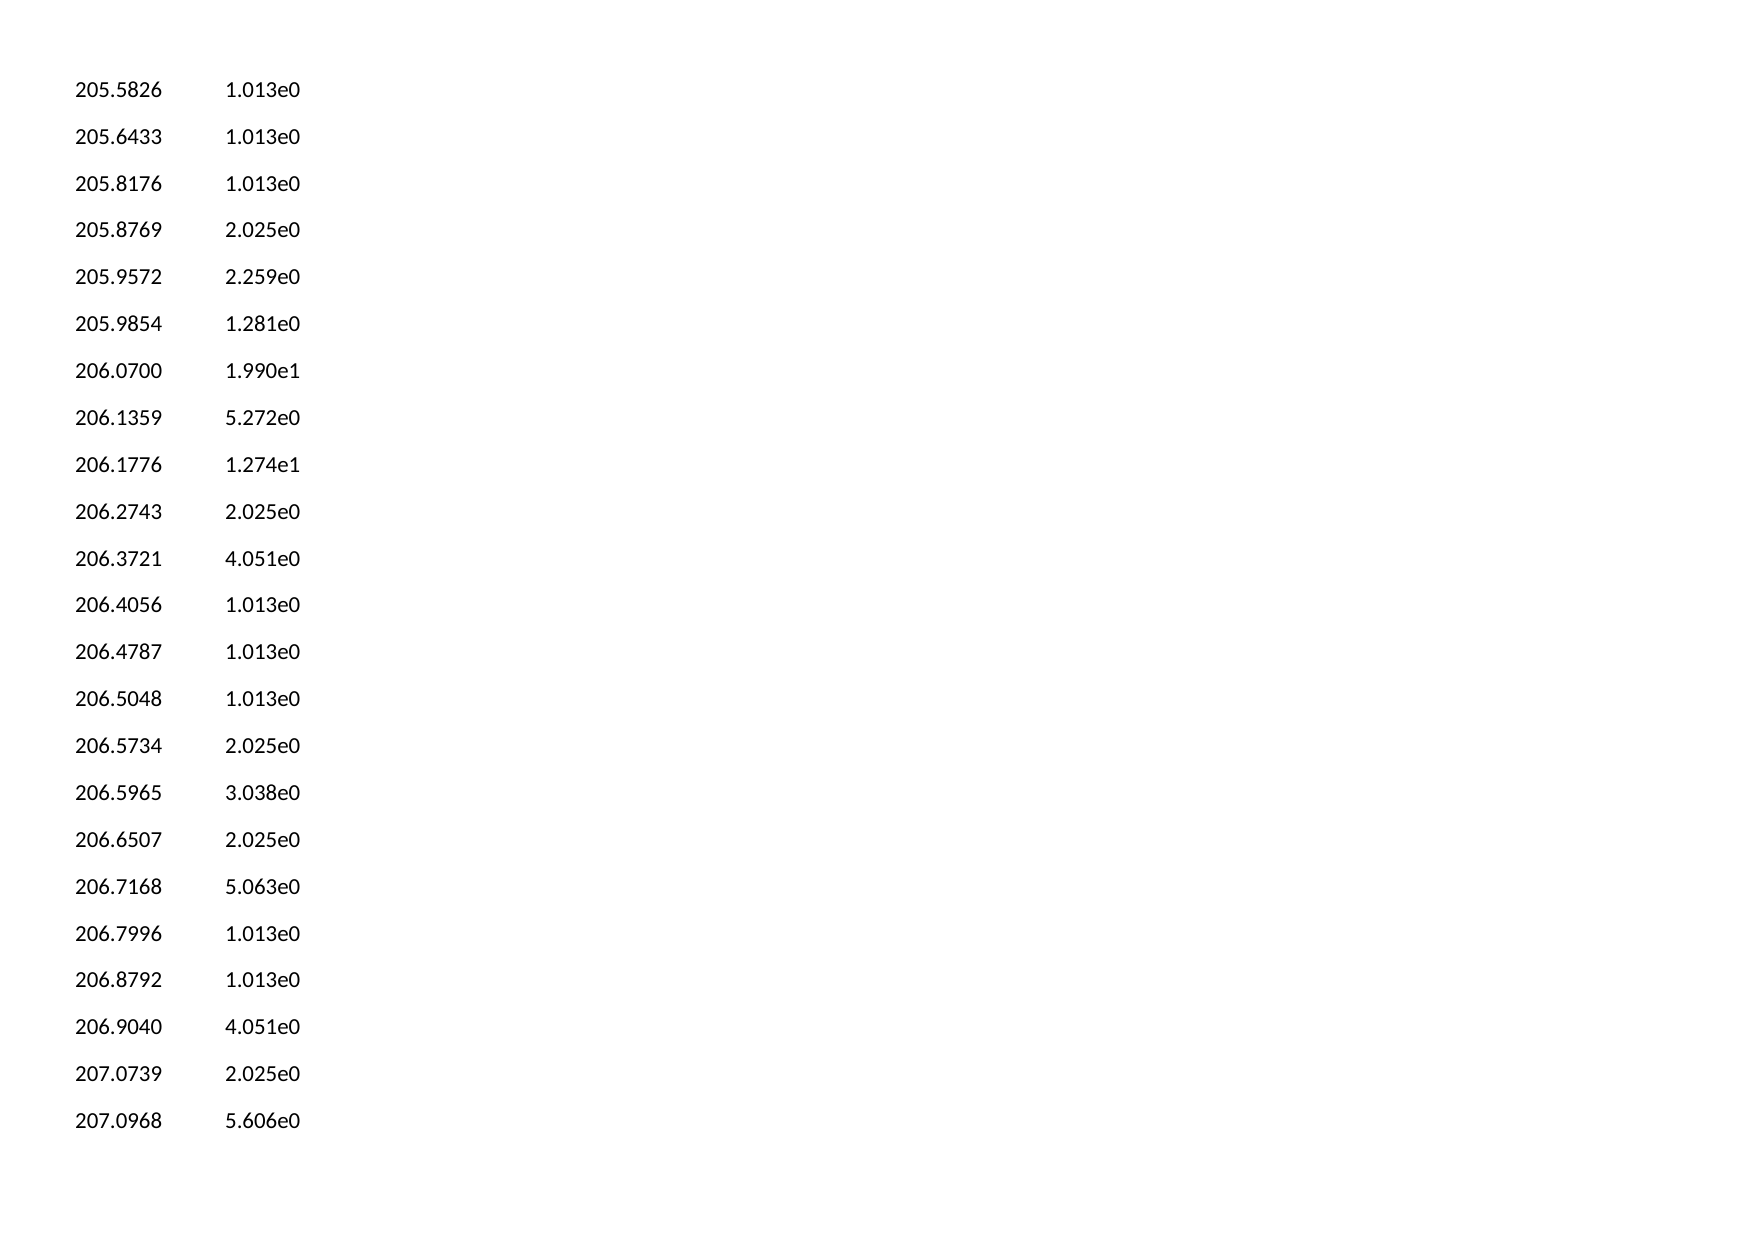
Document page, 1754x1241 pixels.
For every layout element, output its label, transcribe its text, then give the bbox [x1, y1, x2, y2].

text 205.8769 2.025e0 [75, 216, 1679, 244]
text 206.3721 4.051e0 [75, 544, 1679, 572]
text 206.2743 2.025e0 [75, 497, 1679, 525]
text 205.5826 1.013e0 [75, 75, 1679, 103]
text 206.1776 1.274e1 [75, 450, 1679, 478]
text 207.0739 2.025e0 [75, 1059, 1679, 1087]
text 206.4787 1.013e0 [75, 637, 1679, 666]
text 206.5734 2.025e0 [75, 731, 1679, 759]
text 207.0968 5.606e0 [75, 1106, 1679, 1134]
text 206.5048 1.013e0 [75, 684, 1679, 712]
text 206.8792 1.013e0 [75, 966, 1679, 994]
text 206.0700 1.990e1 [75, 356, 1679, 384]
text 206.7168 5.063e0 [75, 872, 1679, 900]
text 206.6507 2.025e0 [75, 825, 1679, 853]
text 206.1359 5.272e0 [75, 403, 1679, 431]
text 205.6433 1.013e0 [75, 122, 1679, 150]
text 206.9040 4.051e0 [75, 1012, 1679, 1041]
text 205.9572 2.259e0 [75, 262, 1679, 291]
text 206.7996 1.013e0 [75, 919, 1679, 947]
text 205.9854 1.281e0 [75, 309, 1679, 337]
text 206.4056 1.013e0 [75, 591, 1679, 619]
text 206.5965 3.038e0 [75, 778, 1679, 806]
text 205.8176 1.013e0 [75, 169, 1679, 197]
